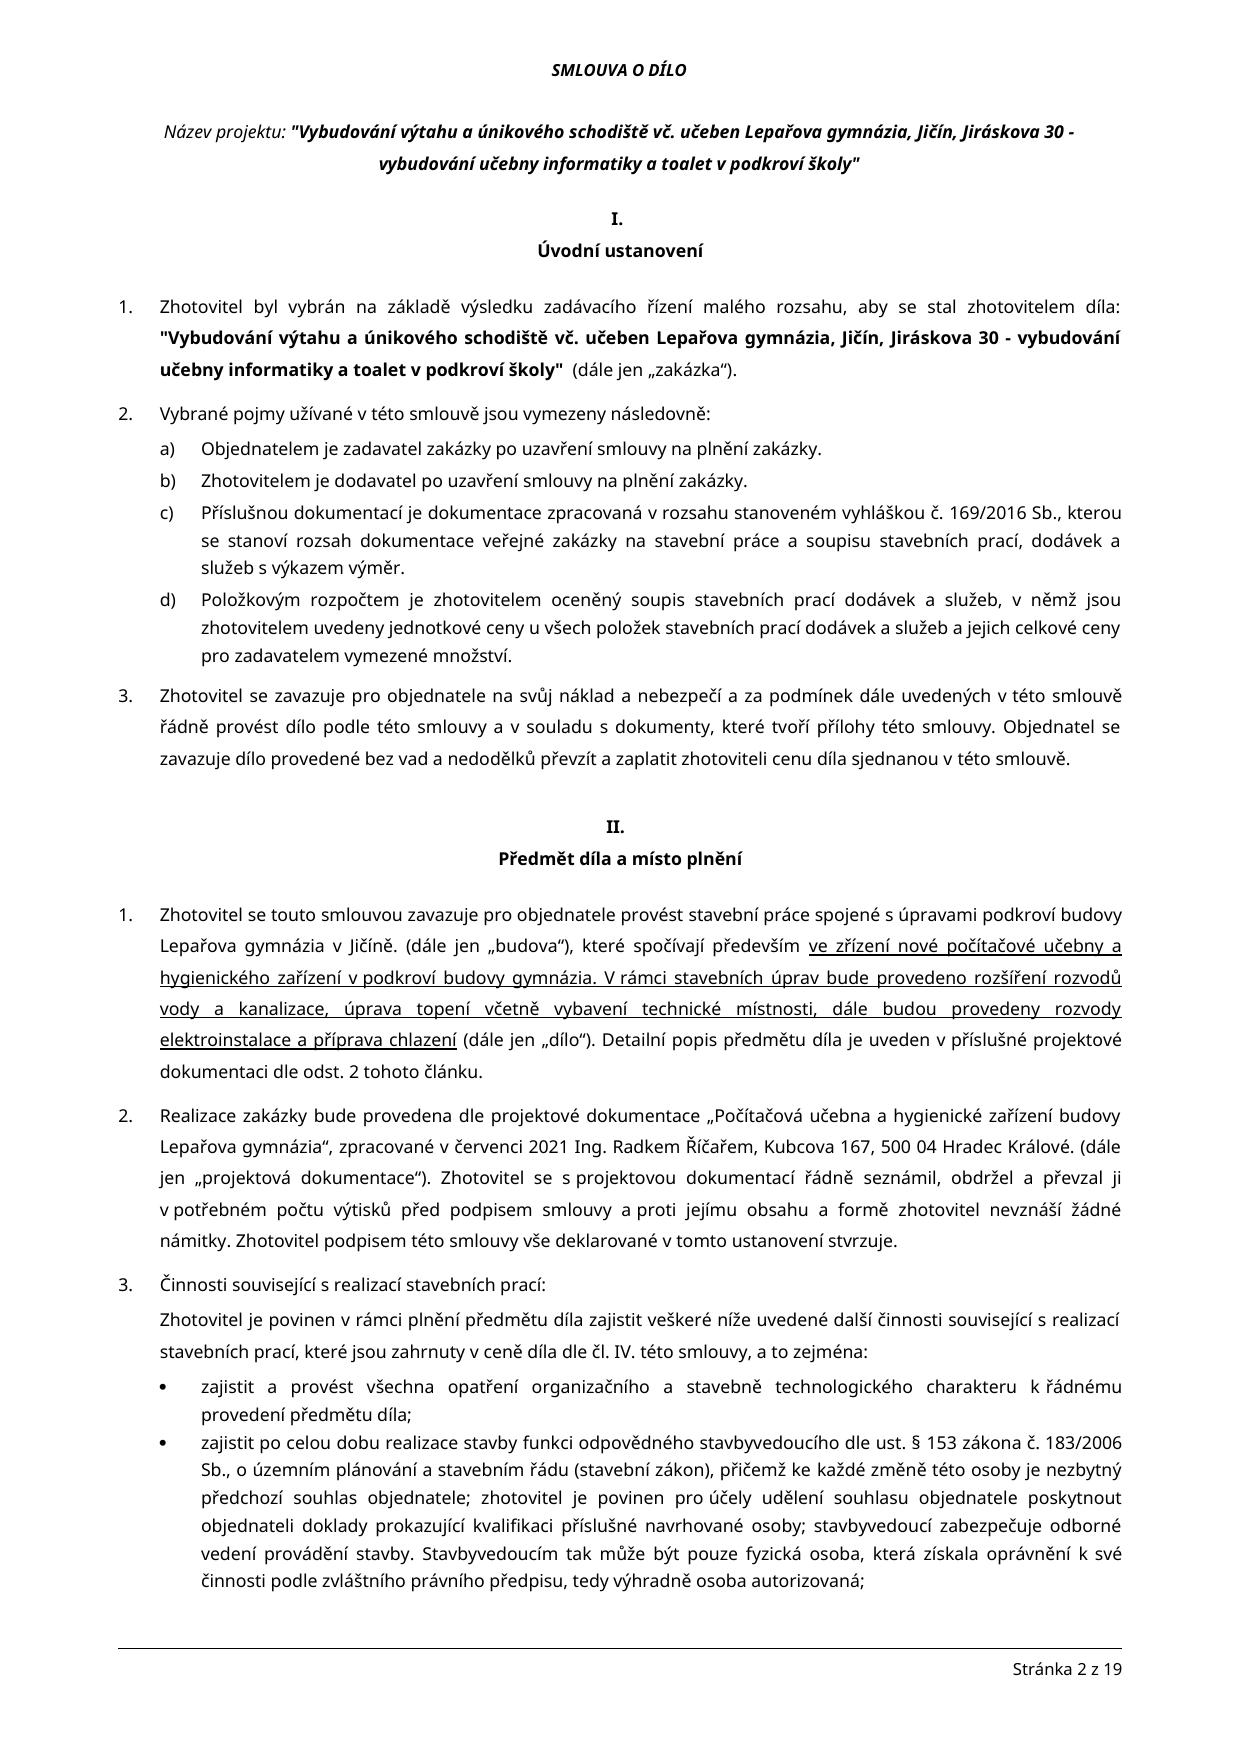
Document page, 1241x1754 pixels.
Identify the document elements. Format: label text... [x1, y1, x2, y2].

text Zhotovitelem je dodavatel po uzavření smlouvy na plnění zakázky. [159, 468, 1122, 493]
text Činnosti související s realizací stavebních prací: [118, 1272, 1122, 1297]
text zajistit a provést všechna opatření organizačního a stavebně technologického charakteru k řádnému provedení předmětu díla; [159, 1375, 1122, 1427]
text Položkovým rozpočtem je zhotovitelem oceněný soupis stavebních prací dodávek a služeb, v němž jsou zhotovitelem uvedeny jednotkové ceny u všech položek stavebních prací dodávek a služeb a jejich celkové ceny pro zadavatelem vymezené množství. [159, 588, 1122, 667]
text Objednatelem je zadavatel zakázky po uzavření smlouvy na plnění zakázky. [159, 437, 1122, 461]
text zajistit po celou dobu realizace stavby funkci odpovědného stavbyvedoucího dle ust. § 153 zákona č. 183/2006 Sb., o územním plánování a stavebním řádu (stavební zákon), přičemž ke každé změně této osoby je nezbytný předchozí souhlas objednatele; zhotovitel je povinen pro účely udělení souhlasu objednatele poskytnout objednateli doklady prokazující kvalifikaci příslušné navrhované osoby; stavbyvedoucí zabezpečuje odborné vedení provádění stavby. Stavbyvedoucím tak může být pouze fyzická osoba, která získala oprávnění k své činnosti podle zvláštního právního předpisu, tedy výhradně osoba autorizovaná; [159, 1430, 1122, 1593]
text Zhotovitel je povinen v rámci plnění předmětu díla zajistit veškeré níže uvedené další činnosti související s realizací stavebních prací, které jsou zahrnuty v ceně díla dle čl. IV. této smlouvy, a to zejména: [159, 1308, 1122, 1363]
text Realizace zakázky bude provedena dle projektové dokumentace „Počítačová učebna a hygienické zařízení budovy Lepařova gymnázia“, zpracované v červenci 2021 Ing. Radkem Říčařem, Kubcova 167, 500 04 Hradec Králové. (dále jen „projektová dokumentace“). Zhotovitel se s projektovou dokumentací řádně seznámil, obdržel a převzal ji v potřebném počtu výtisků před podpisem smlouvy a proti jejímu obsahu a formě zhotovitel nevznáší žádné námitky. Zhotovitel podpisem této smlouvy vše deklarované v tomto ustanovení stvrzuje. [118, 1103, 1122, 1253]
text Vybrané pojmy užívané v této smlouvě jsou vymezeny následovně: [118, 401, 1122, 425]
text Předmět díla a místo plnění [118, 846, 1122, 870]
text Zhotovitel se zavazuje pro objednatele na svůj náklad a nebezpečí a za podmínek dále uvedených v této smlouvě řádně provést dílo podle této smlouvy a v souladu s dokumenty, které tvoří přílohy této smlouvy. Objednatel se zavazuje dílo provedené bez vad a nedodělků převzít a zaplatit zhotoviteli cenu díla sjednanou v této smlouvě. [118, 683, 1122, 770]
text Zhotovitel byl vybrán na základě výsledku zadávacího řízení malého rozsahu, aby se stal zhotovitelem díla: (dále jen „zakázka“). [118, 294, 1122, 381]
text Příslušnou dokumentací je dokumentace zpracovaná v rozsahu stanoveném vyhláškou č. 169/2016 Sb., kterou se stanoví rozsah dokumentace veřejné zakázky na stavební práce a soupisu stavebních prací, dodávek a služeb s výkazem výměr. [159, 500, 1122, 580]
text Úvodní ustanovení [118, 238, 1122, 262]
text Zhotovitel se touto smlouvou zavazuje pro objednatele provést stavební práce spojené s úpravami podkroví budovy Lepařova gymnázia v Jičíně. (dále jen „budova“), které spočívají především ve zřízení nové počítačové učebny a hygienického zařízení v podkroví budovy gymnázia. V rámci stavebních úprav bude provedeno rozšíření rozvodů vody a kanalizace, úprava topení včetně vybavení technické místnosti, dále budou provedeny rozvody elektroinstalace a příprava chlazení (dále jen „dílo“). Detailní popis předmětu díla je uveden v příslušné projektové dokumentaci dle odst. 2 tohoto článku. [118, 902, 1122, 1083]
